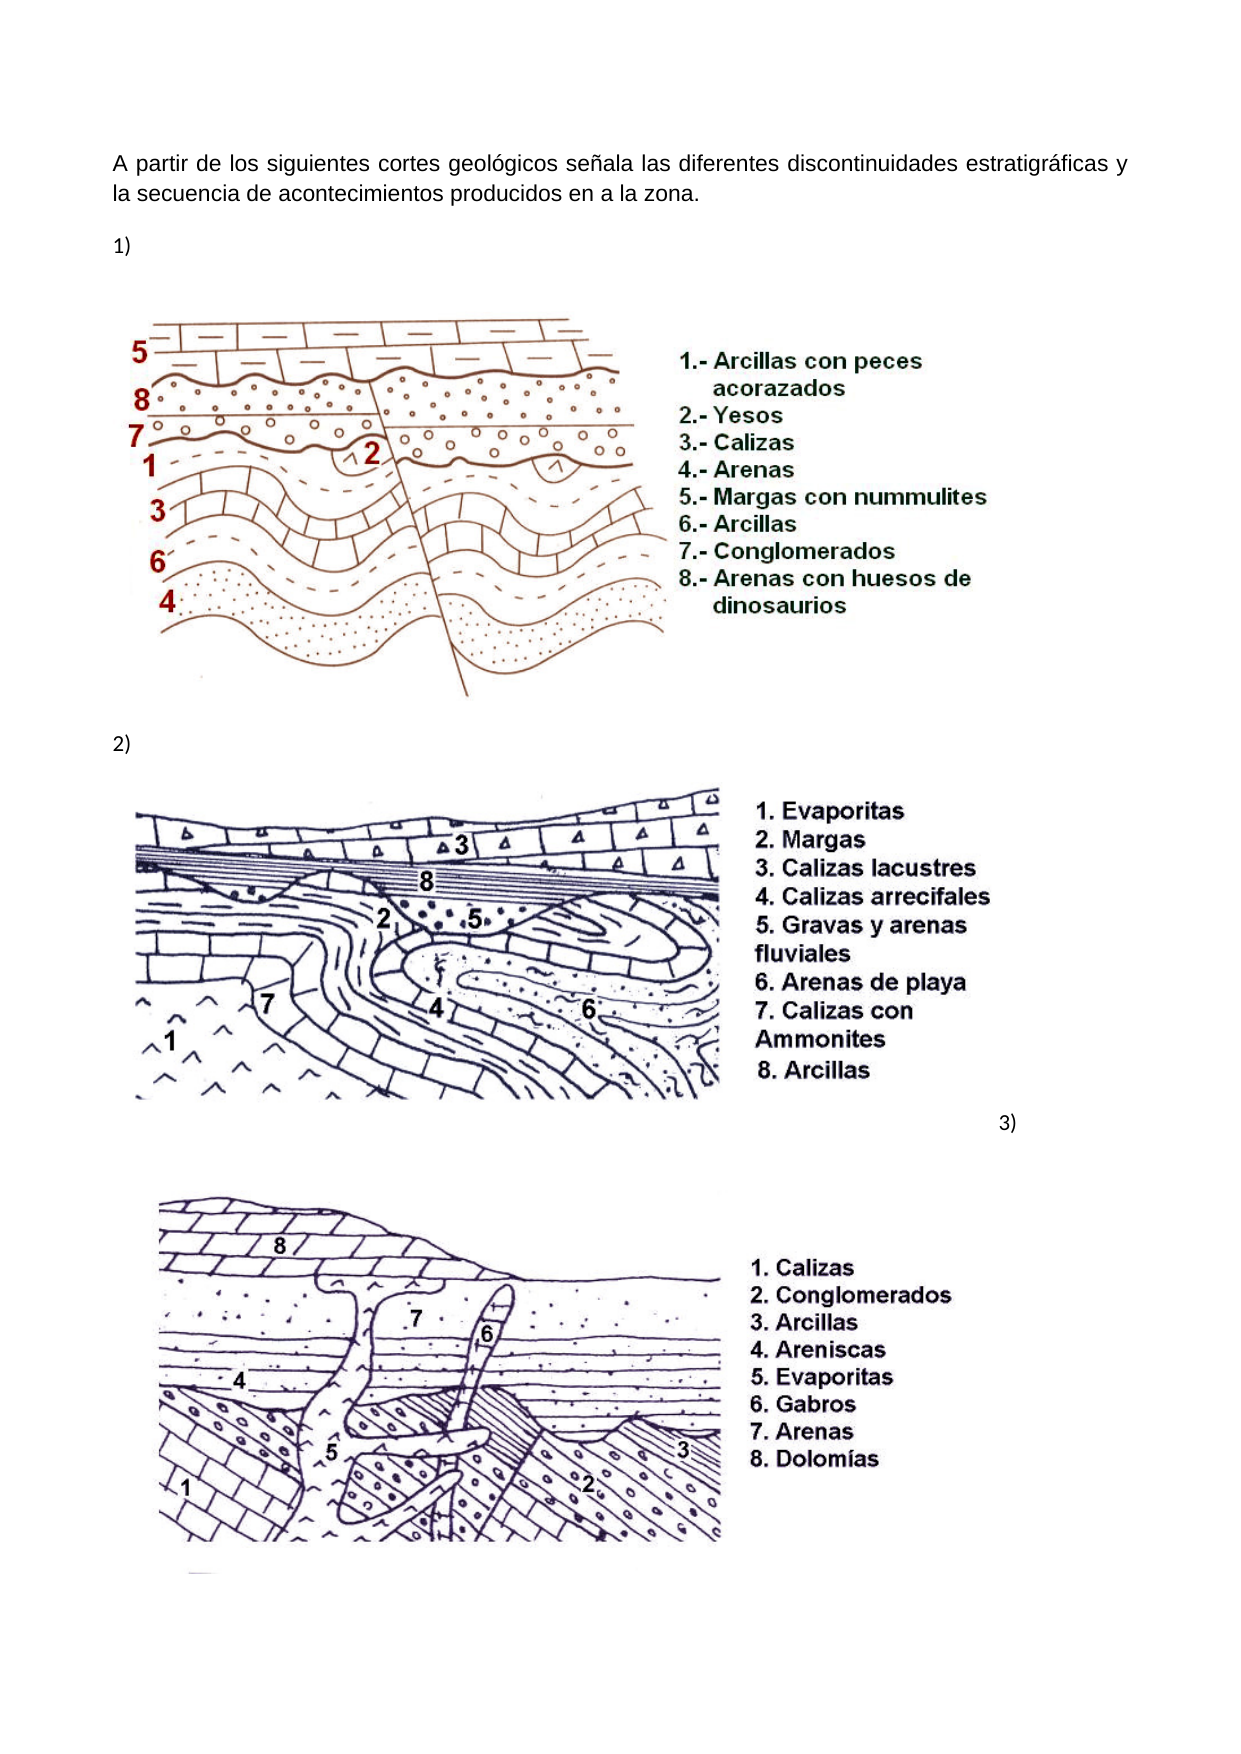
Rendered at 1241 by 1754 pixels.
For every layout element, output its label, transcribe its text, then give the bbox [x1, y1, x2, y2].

picture [112, 1161, 999, 1574]
text 1) [112, 231, 1128, 259]
picture [112, 284, 999, 704]
text 2) [112, 729, 1128, 757]
text A partir de los siguientes cortes geológicos señala las diferentes discontinuidades estratigráficas y la secuencia de acontecimientos producidos en a la zona. [112, 150, 1128, 207]
picture [112, 782, 999, 1131]
